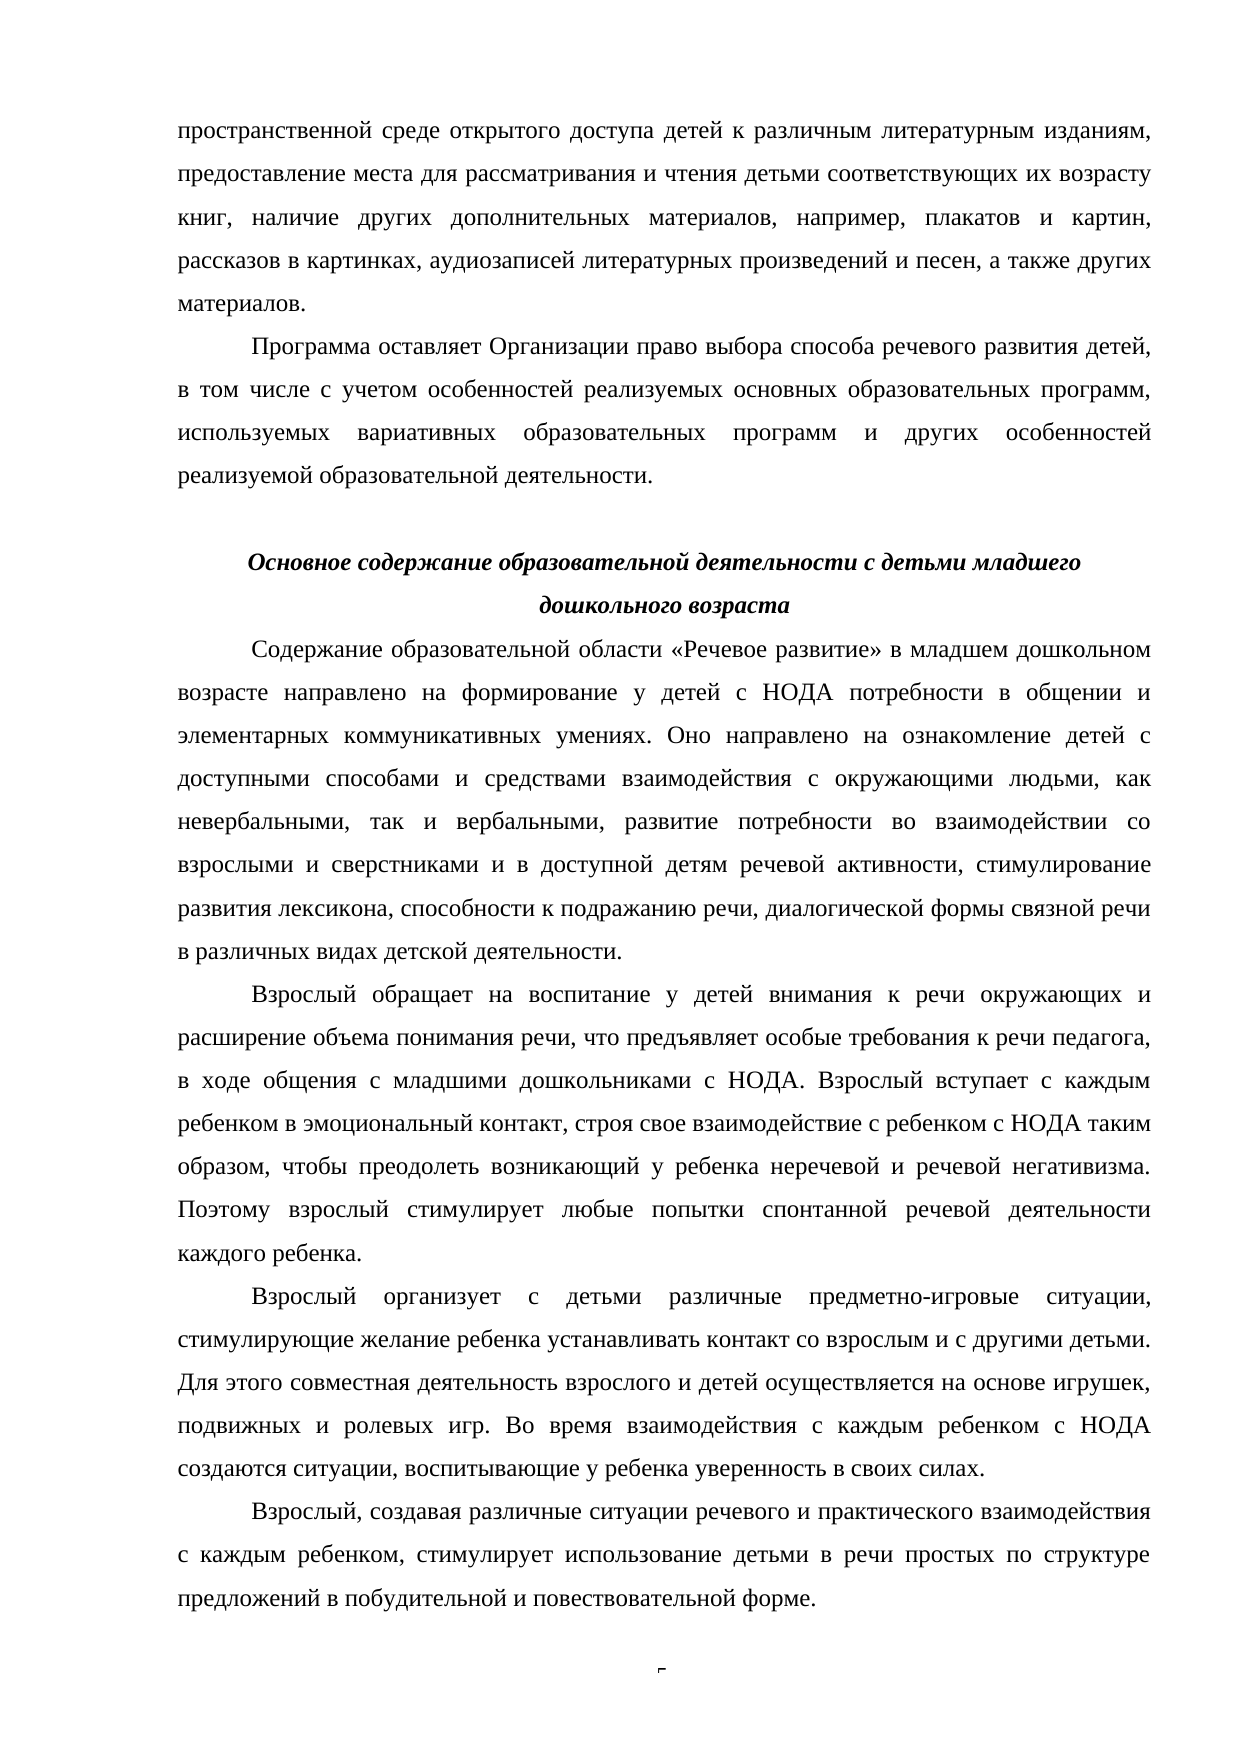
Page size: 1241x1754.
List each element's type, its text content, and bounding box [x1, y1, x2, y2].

subtitle Основное содержание образовательной деятельности с детьми младшего дошкольного возраста [247, 547, 1083, 619]
text Взрослый, создавая различные ситуации речевого и практического взаимодействия с каждым ребенком, стимулирует использование детьми в речи простых по структуре предложений в побудительной и повествовательной форме. [177, 1496, 1152, 1611]
text Взрослый обращает на воспитание у детей внимания к речи окружающих и расширение объема понимания речи, что предъявляет особые требования к речи педагога, в ходе общения с младшими дошкольниками с НОДА. Взрослый вступает с каждым ребенком в эмоциональный контакт, строя свое взаимодействие с ребенком с НОДА таким образом, чтобы преодолеть возникающий у ребенка неречевой и речевой негативизма. Поэтому взрослый стимулирует любые попытки спонтанной речевой деятельности каждого ребенка. [177, 979, 1152, 1266]
text Содержание образовательной области «Речевое развитие» в младшем дошкольном возрасте направлено на формирование у детей с НОДА потребности в общении и элементарных коммуникативных умениях. Оно направлено на ознакомление детей с доступными способами и средствами взаимодействия с окружающими людьми, как невербальными, так и вербальными, развитие потребности во взаимодействии со взрослыми и сверстниками и в доступной детям речевой активности, стимулирование развития лексикона, способности к подражанию речи, диалогической формы связной речи в различных видах детской деятельности. [177, 634, 1152, 964]
text пространственной среде открытого доступа детей к различным литературным изданиям, предоставление места для рассматривания и чтения детьми соответствующих их возрасту книг, наличие других дополнительных материалов, например, плакатов и картин, рассказов в картинках, аудиозаписей литературных произведений и песен, а также других материалов. [177, 115, 1152, 317]
text Взрослый организует с детьми различные предметно-игровые ситуации, стимулирующие желание ребенка устанавливать контакт со взрослым и с другими детьми. Для этого совместная деятельность взрослого и детей осуществляется на основе игрушек, подвижных и ролевых игр. Во время взаимодействия с каждым ребенком с НОДА создаются ситуации, воспитывающие у ребенка уверенность в своих силах. [177, 1281, 1152, 1482]
text Программа оставляет Организации право выбора способа речевого развития детей, в том числе с учетом особенностей реализуемых основных образовательных программ, используемых вариативных образовательных программ и других особенностей реализуемой образовательной деятельности. [177, 331, 1152, 489]
